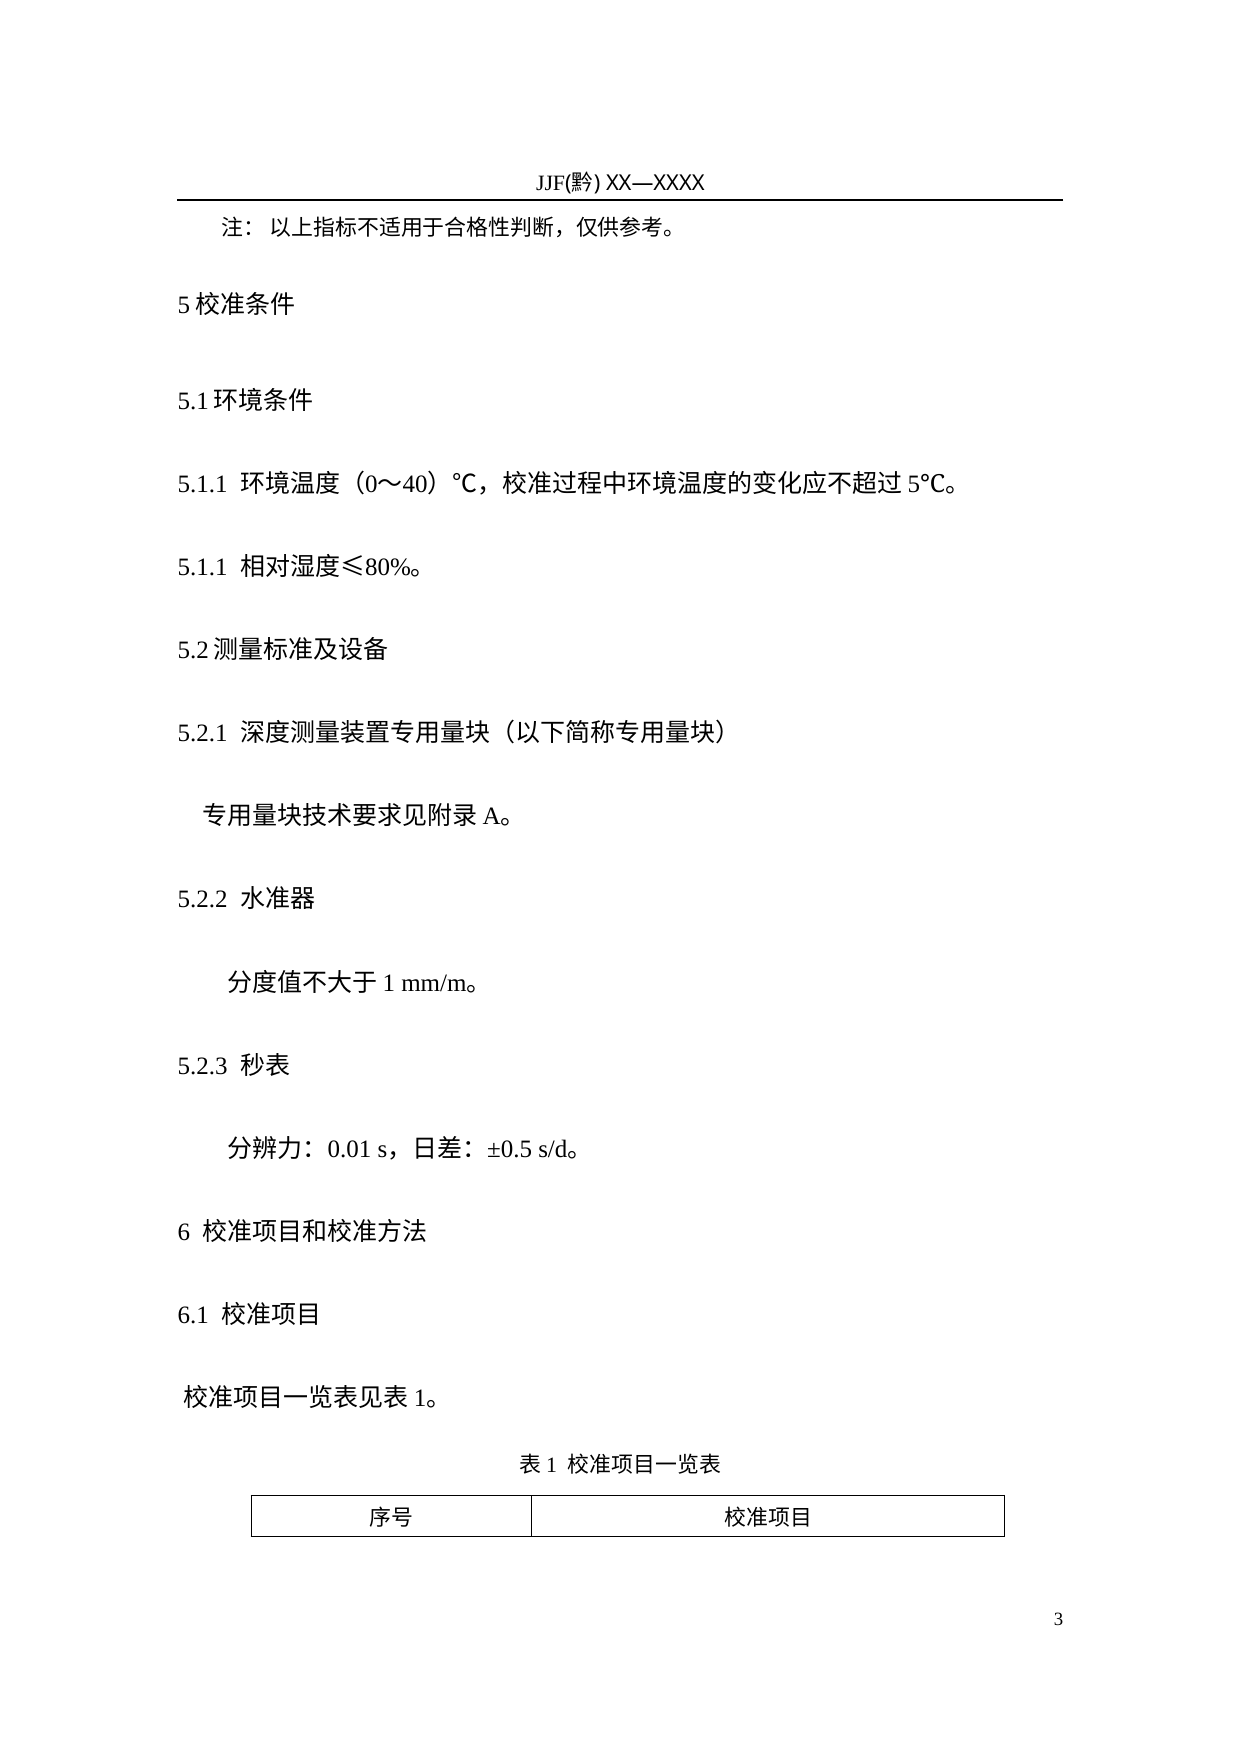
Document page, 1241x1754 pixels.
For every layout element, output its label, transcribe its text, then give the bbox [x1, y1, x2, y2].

text 5.2.2 水准器 [177, 864, 1063, 929]
text 5.1.1 环境温度（0～40）℃，校准过程中环境温度的变化应不超过5℃。 [177, 449, 1063, 514]
text 注： 以上指标不适用于合格性判断，仅供参考。 [177, 209, 1063, 242]
text 分度值不大于1 mm/m。 [177, 948, 1063, 1013]
text 6 校准项目和校准方法 [177, 1197, 1063, 1262]
text 分辨力：0.01 s，日差：±0.5 s/d。 [177, 1114, 1063, 1179]
text 5.1.1 相对湿度≤80%。 [177, 532, 1063, 597]
text 表1 校准项目一览表 [177, 1446, 1063, 1479]
text 6.1 校准项目 [177, 1280, 1063, 1345]
text 5.1环境条件 [177, 366, 1063, 431]
text 5.2.3 秒表 [177, 1031, 1063, 1096]
text 5校准条件 [177, 270, 1063, 335]
table_header 序号 [252, 1496, 531, 1536]
text 专用量块技术要求见附录A。 [177, 781, 1063, 846]
text 校准项目一览表见表1。 [177, 1363, 1063, 1428]
text 5.2测量标准及设备 [177, 615, 1063, 680]
table_header 校准项目 [532, 1496, 1004, 1536]
text 5.2.1 深度测量装置专用量块（以下简称专用量块） [177, 698, 1063, 763]
